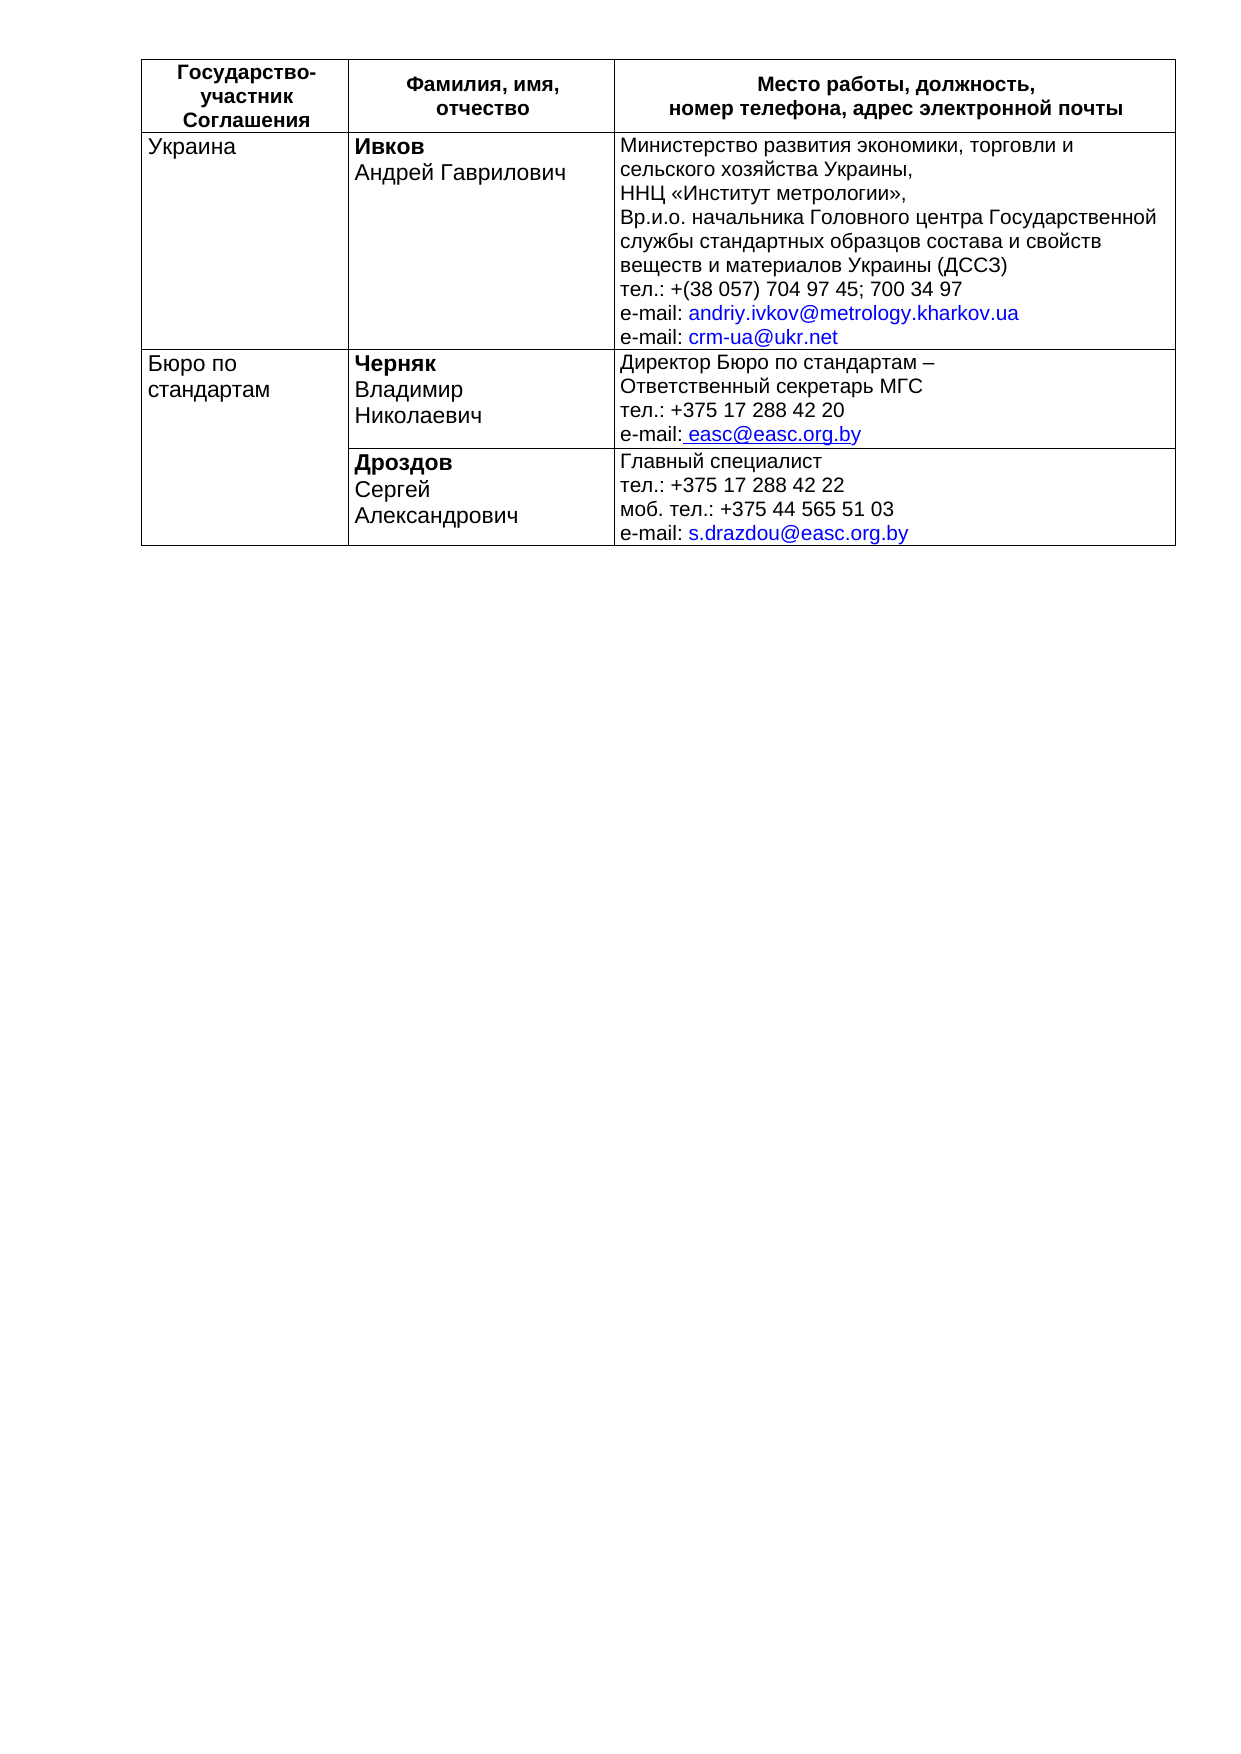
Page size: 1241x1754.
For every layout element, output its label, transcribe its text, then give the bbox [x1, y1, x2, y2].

table_header Государство-участник Соглашения [142, 60, 348, 132]
table_cell Министерство развития экономики, торговли и сельского хозяйства Украины, ННЦ «Институт метрологии», Вр.и.о. начальника Головного центра Государственной службы стандартных образцов состава и свойств веществ и материалов Украины (ДССЗ) тел.: +(38 057) 704 97 45; 700 34 97 е-mail: andriy.ivkov@metrology.kharkov.ua е-mail: crm-ua@ukr.net [615, 133, 1175, 349]
table_header Фамилия, имя, отчество [349, 60, 614, 132]
table_cell Бюро по стандартам [142, 350, 348, 545]
table_cell Украина [142, 133, 348, 349]
table_cell Главный специалист тел.: +375 17 288 42 22 моб. тел.: +375 44 565 51 03 e-mail: s.drazdou@easc.org.by [615, 449, 1175, 545]
table_cell Черняк Владимир Николаевич [349, 350, 614, 448]
table_cell Дроздов Сергей Александрович [349, 449, 614, 545]
table_cell Ивков Андрей Гаврилович [349, 133, 614, 349]
table_cell Директор Бюро по стандартам – Ответственный секретарь МГС тел.: +375 17 288 42 20 е-mail: easc@easc.org.by [615, 350, 1175, 448]
table_header Место работы, должность, номер телефона, адрес электронной почты [615, 60, 1175, 132]
